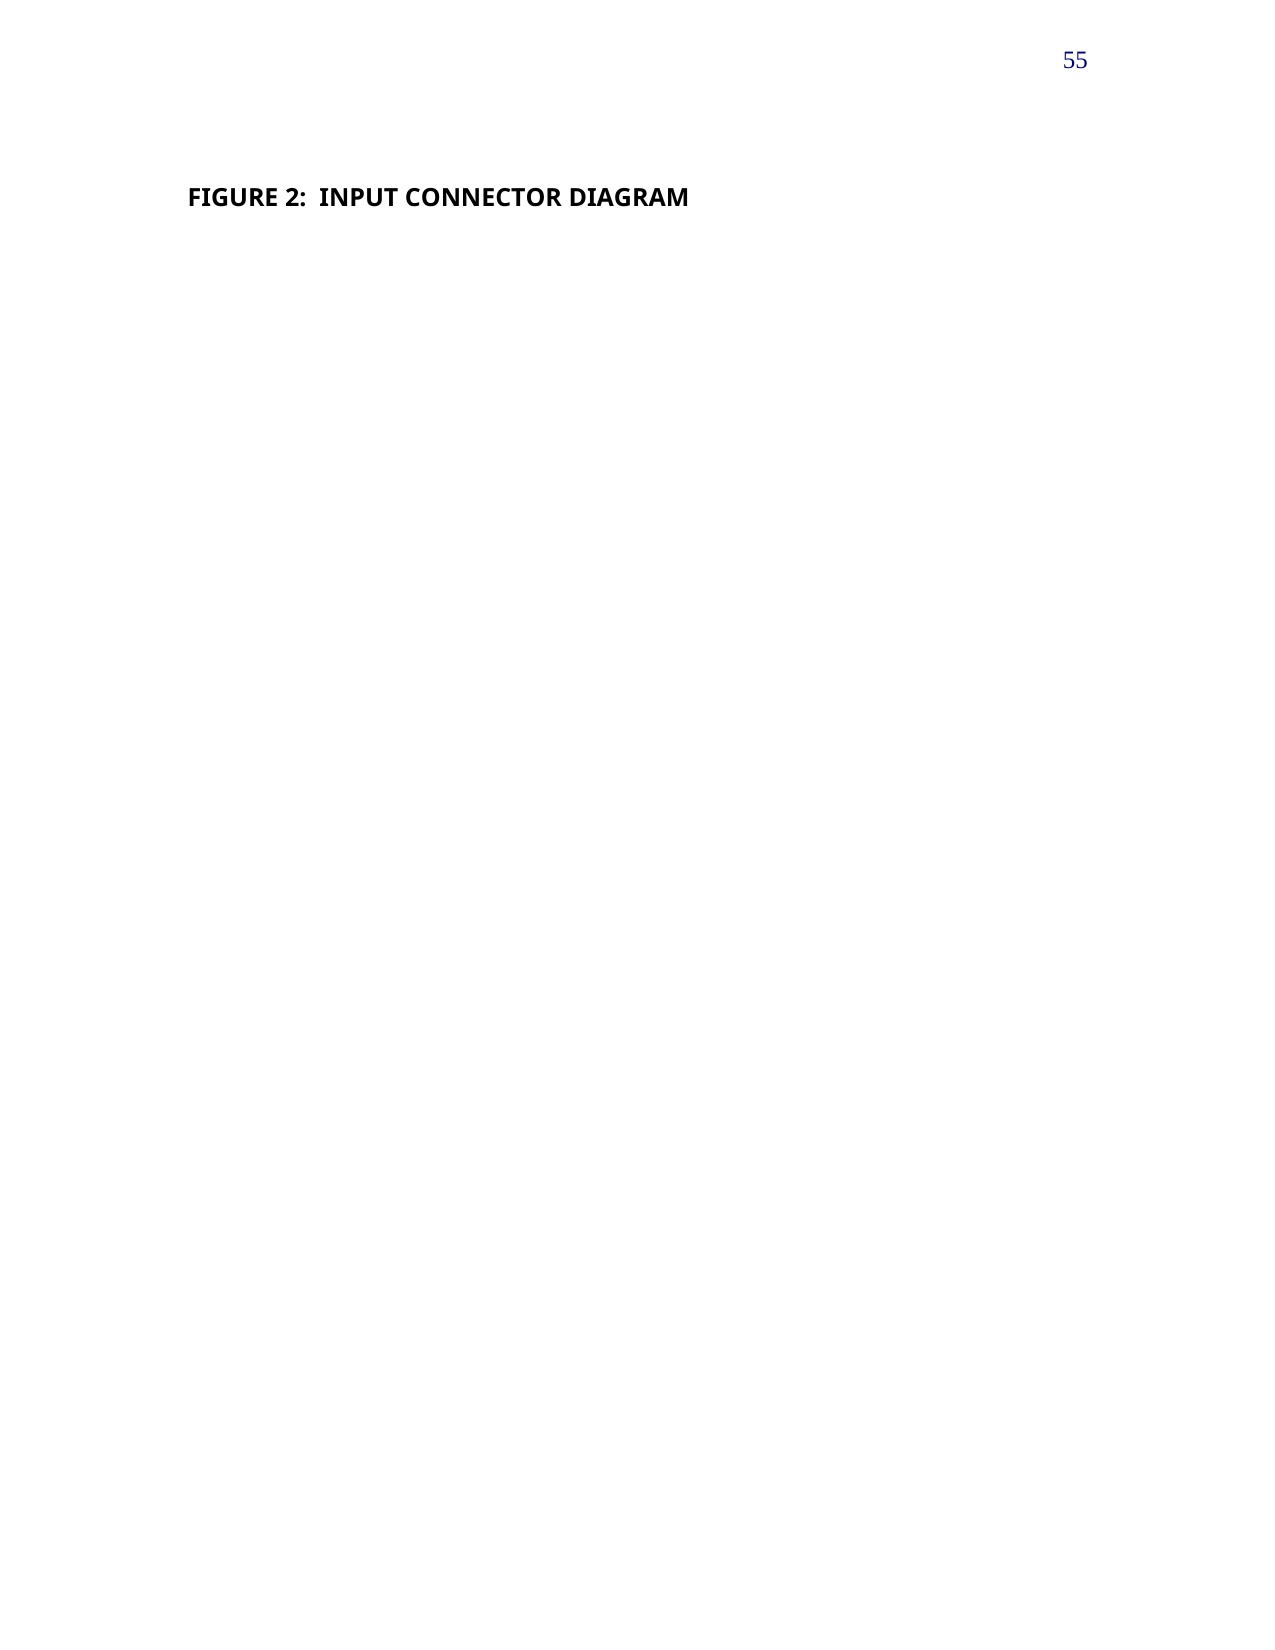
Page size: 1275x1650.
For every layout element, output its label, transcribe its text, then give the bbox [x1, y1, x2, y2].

subtitle FIGURE 2: INPUT CONNECTOR DIAGRAM [187, 179, 1087, 213]
